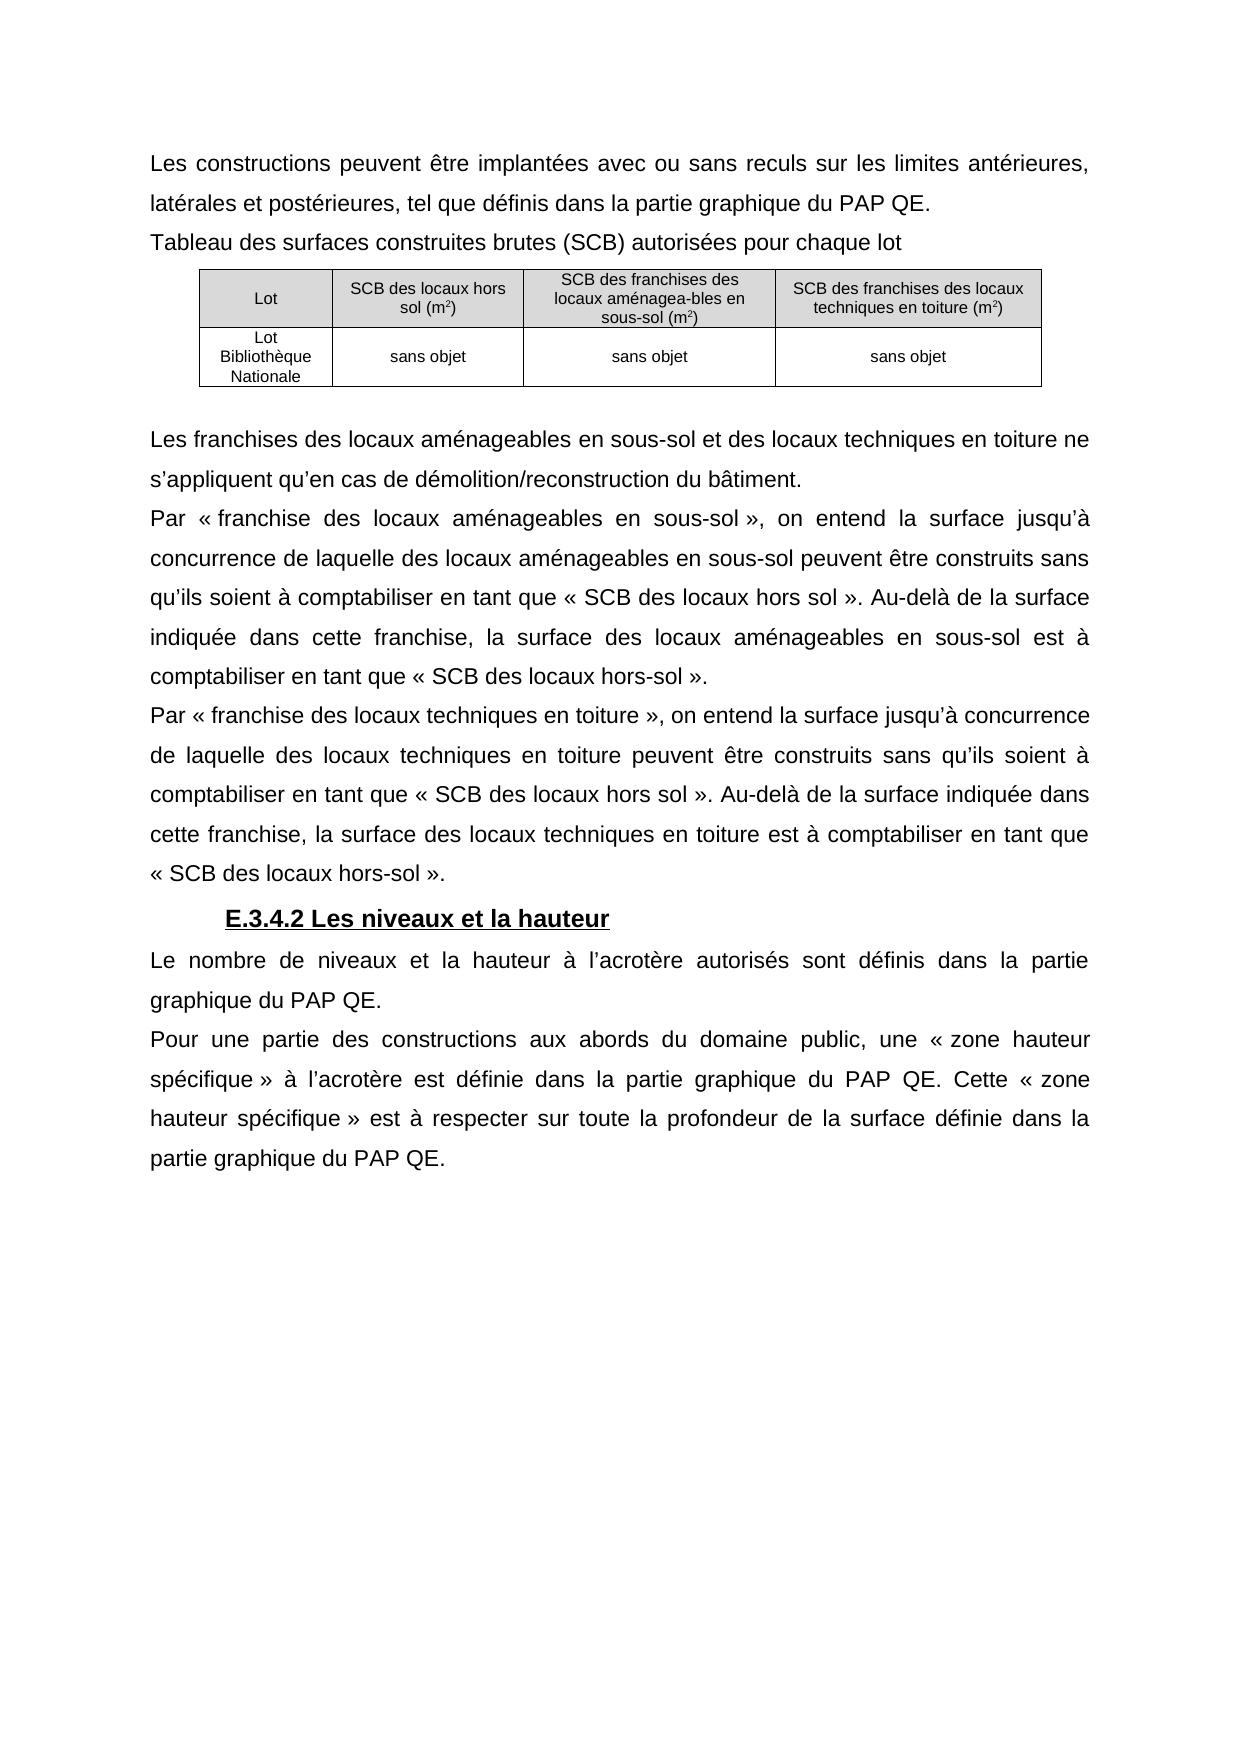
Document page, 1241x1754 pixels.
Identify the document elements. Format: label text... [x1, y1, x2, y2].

text Par « franchise des locaux techniques en toiture », on entend la surface jusqu’à concurrence de laquelle des locaux techniques en toiture peuvent être construits sans qu’ils soient à comptabiliser en tant que « SCB des locaux hors sol ». Au-delà de la surface indiquée dans cette franchise, la surface des locaux techniques en toiture est à comptabiliser en tant que « SCB des locaux hors-sol ». [150, 702, 1090, 887]
table_cell sans objet [776, 328, 1041, 386]
table_cell sans objet [524, 328, 775, 386]
text Pour une partie des constructions aux abords du domaine public, une « zone hauteur spécifique » à l’acrotère est définie dans la partie graphique du PAP QE. Cette « zone hauteur spécifique » est à respecter sur toute la profondeur de la surface définie dans la partie graphique du PAP QE. [150, 1026, 1090, 1171]
table_header SCB des locaux hors sol (m2) [333, 270, 523, 327]
text Tableau des surfaces construites brutes (SCB) autorisées pour chaque lot [150, 229, 1090, 255]
table_cell Lot Bibliothèque Nationale [200, 328, 332, 386]
table_header SCB des franchises des locaux aménagea-bles en sous-sol (m2) [524, 270, 775, 327]
table_cell sans objet [333, 328, 523, 386]
table_header Lot [200, 270, 332, 327]
text Par « franchise des locaux aménageables en sous-sol », on entend la surface jusqu’à concurrence de laquelle des locaux aménageables en sous-sol peuvent être construits sans qu’ils soient à comptabiliser en tant que « SCB des locaux hors sol ». Au-delà de la surface indiquée dans cette franchise, la surface des locaux aménageables en sous-sol est à comptabiliser en tant que « SCB des locaux hors-sol ». [150, 505, 1090, 689]
table_header SCB des franchises des locaux techniques en toiture (m2) [776, 270, 1041, 327]
text Les franchises des locaux aménageables en sous-sol et des locaux techniques en toiture ne s’appliquent qu’en cas de démolition/reconstruction du bâtiment. [150, 426, 1090, 492]
subtitle E.3.4.2 Les niveaux et la hauteur [225, 904, 1090, 933]
text Les constructions peuvent être implantées avec ou sans reculs sur les limites antérieures, latérales et postérieures, tel que définis dans la partie graphique du PAP QE. [150, 150, 1090, 216]
text Le nombre de niveaux et la hauteur à l’acrotère autorisés sont définis dans la partie graphique du PAP QE. [150, 947, 1090, 1013]
